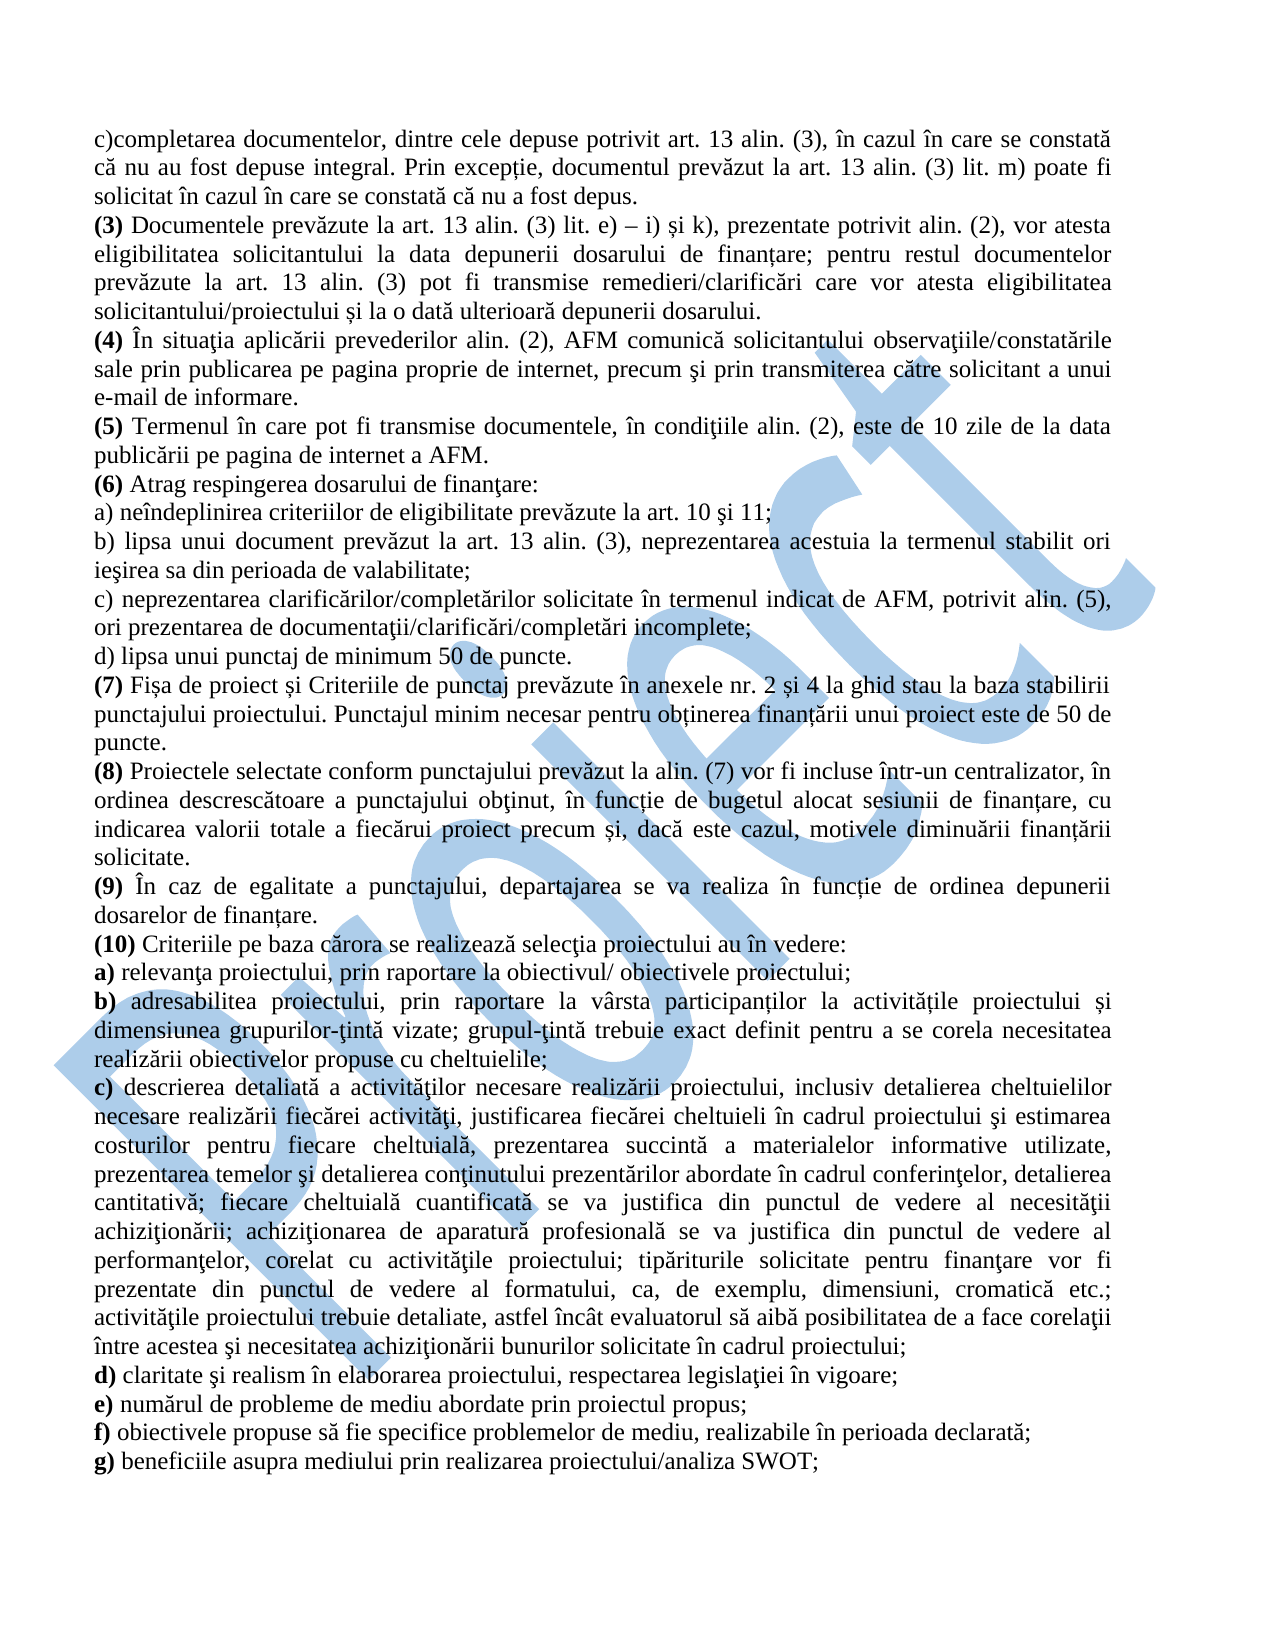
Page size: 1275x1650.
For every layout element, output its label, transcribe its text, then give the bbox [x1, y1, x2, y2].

text (3) Documentele prevăzute la art. 13 alin. (3) lit. e) – i) și k), prezentate potrivit alin. (2), vor atesta eligibilitatea solicitantului la data depunerii dosarului de finanțare; pentru restul documentelor prevăzute la art. 13 alin. (3) pot fi transmise remedieri/clarificări care vor atesta eligibilitatea solicitantului/proiectului și la o dată ulterioară depunerii dosarului. [94, 210, 1113, 325]
text c)completarea documentelor, dintre cele depuse potrivit art. 13 alin. (3), în cazul în care se constată că nu au fost depuse integral. Prin excepție, documentul prevăzut la art. 13 alin. (3) lit. m) poate fi solicitat în cazul în care se constată că nu a fost depus. [94, 124, 1113, 210]
text f) obiectivele propuse să fie specifice problemelor de mediu, realizabile în perioada declarată; [94, 1417, 1113, 1446]
text e) numărul de probleme de mediu abordate prin proiectul propus; [94, 1389, 1113, 1417]
text c) descrierea detaliată a activităţilor necesare realizării proiectului, inclusiv detalierea cheltuielilor necesare realizării fiecărei activităţi, justificarea fiecărei cheltuieli în cadrul proiectului şi estimarea costurilor pentru fiecare cheltuială, prezentarea succintă a materialelor informative utilizate, prezentarea temelor şi detalierea conţinutului prezentărilor abordate în cadrul conferinţelor, detalierea cantitativă; fiecare cheltuială cuantificată se va justifica din punctul de vedere al necesităţii achiziţionării; achiziţionarea de aparatură profesională se va justifica din punctul de vedere al performanţelor, corelat cu activităţile proiectului; tipăriturile solicitate pentru finanţare vor fi prezentate din punctul de vedere al formatului, ca, de exemplu, dimensiuni, cromatică etc.; activităţile proiectului trebuie detaliate, astfel încât evaluatorul să aibă posibilitatea de a face corelaţii între acestea şi necesitatea achiziţionării bunurilor solicitate în cadrul proiectului; [94, 1072, 1113, 1360]
text (5) Termenul în care pot fi transmise documentele, în condiţiile alin. (2), este de 10 zile de la data publicării pe pagina de internet a AFM. [94, 411, 1113, 469]
text a) relevanţa proiectului, prin raportare la obiectivul/ obiectivele proiectului; [94, 957, 1113, 986]
text d) lipsa unui punctaj de minimum 50 de puncte. [94, 641, 1113, 670]
text b) lipsa unui document prevăzut la art. 13 alin. (3), neprezentarea acestuia la termenul stabilit ori ieşirea sa din perioada de valabilitate; [94, 526, 1113, 584]
text (10) Criteriile pe baza cărora se realizează selecţia proiectului au în vedere: [94, 929, 1113, 957]
text (8) Proiectele selectate conform punctajului prevăzut la alin. (7) vor fi incluse într-un centralizator, în ordinea descrescătoare a punctajului obţinut, în funcție de bugetul alocat sesiunii de finanțare, cu indicarea valorii totale a fiecărui proiect precum și, dacă este cazul, motivele diminuării finanțării solicitate. [94, 756, 1113, 871]
text (9) În caz de egalitate a punctajului, departajarea se va realiza în funcție de ordinea depunerii dosarelor de finanțare. [94, 871, 1113, 929]
text a) neîndeplinirea criteriilor de eligibilitate prevăzute la art. 10 şi 11; [94, 497, 1113, 526]
text (4) În situaţia aplicării prevederilor alin. (2), AFM comunică solicitantului observaţiile/constatările sale prin publicarea pe pagina proprie de internet, precum şi prin transmiterea către solicitant a unui e-mail de informare. [94, 325, 1113, 411]
text g) beneficiile asupra mediului prin realizarea proiectului/analiza SWOT; [94, 1446, 1113, 1475]
text (6) Atrag respingerea dosarului de finanţare: [94, 469, 1113, 497]
text b) adresabilitea proiectului, prin raportare la vârsta participanților la activitățile proiectului și dimensiunea grupurilor-ţintă vizate; grupul-ţintă trebuie exact definit pentru a se corela necesitatea realizării obiectivelor propuse cu cheltuielile; [94, 986, 1113, 1072]
text d) claritate şi realism în elaborarea proiectului, respectarea legislaţiei în vigoare; [94, 1360, 1113, 1389]
text c) neprezentarea clarificărilor/completărilor solicitate în termenul indicat de AFM, potrivit alin. (5), ori prezentarea de documentaţii/clarificări/completări incomplete; [94, 584, 1113, 641]
text (7) Fișa de proiect și Criteriile de punctaj prevăzute în anexele nr. 2 și 4 la ghid stau la baza stabilirii punctajului proiectului. Punctajul minim necesar pentru obținerea finanțării unui proiect este de 50 de puncte. [94, 670, 1113, 756]
